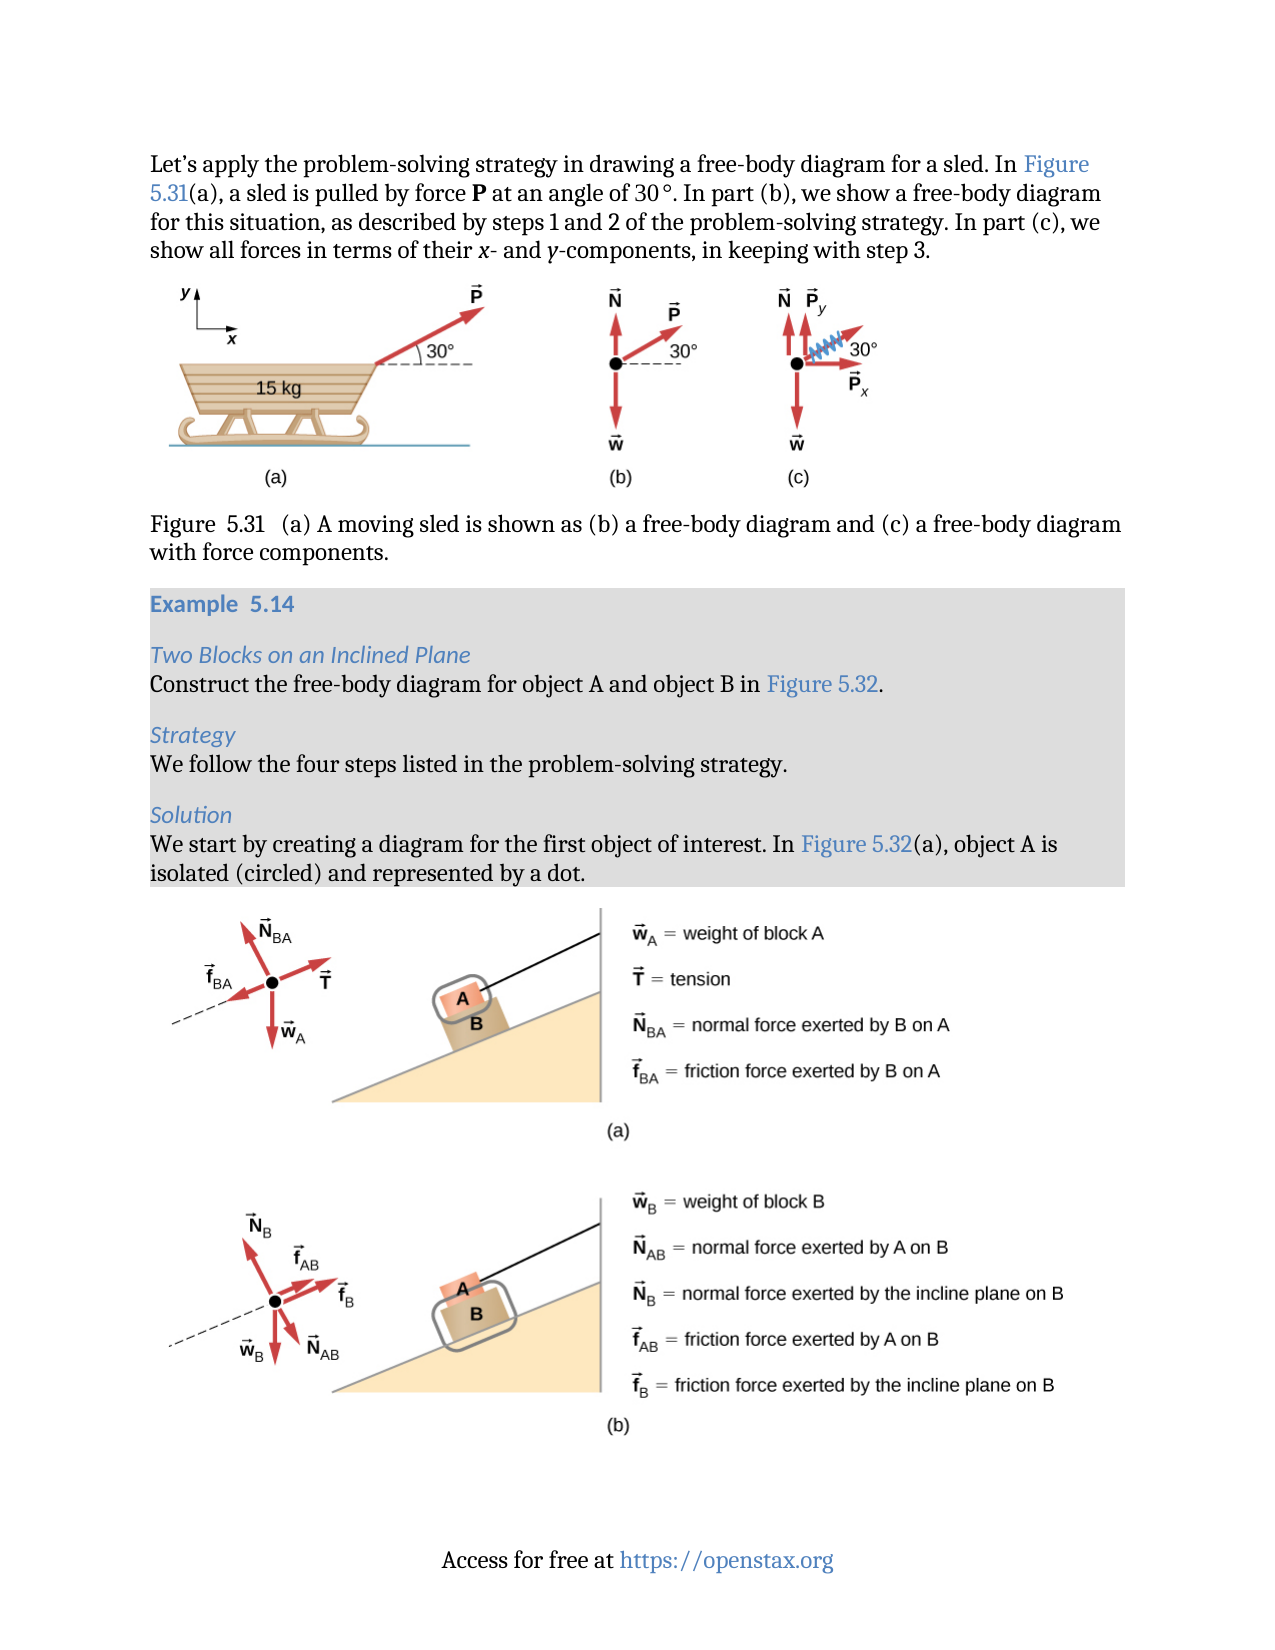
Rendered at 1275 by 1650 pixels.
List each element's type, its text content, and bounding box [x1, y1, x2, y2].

subtitle Strategy [150, 719, 1125, 750]
subtitle Two Blocks on an Inclined Plane [150, 639, 1125, 670]
text Construct the free-body diagram for object A and object B in Figure 5.32. [150, 670, 1125, 698]
picture [168, 908, 1068, 1437]
picture [168, 283, 878, 489]
text Figure 5.31 (a) A moving sled is shown as (b) a free-body diagram and (c) a free-body diagram with force components. [150, 509, 1125, 567]
subtitle Solution [150, 799, 1125, 830]
text We follow the four steps listed in the problem-solving strategy. [150, 750, 1125, 779]
subtitle Example 5.14 [150, 588, 1125, 618]
text Let’s apply the problem-solving strategy in drawing a free-body diagram for a sled. In Figure 5.31(a), a sled is pulled by force P at an angle of . In part (b), we show a free-body diagram for this situation, as described by steps 1 and 2 of the problem-solving strategy. In part (c), we show all forces in terms of their x- and y-components, in keeping with step 3. [150, 150, 1125, 265]
text We start by creating a diagram for the first object of interest. In Figure 5.32(a), object A is isolated (circled) and represented by a dot. [150, 830, 1125, 887]
